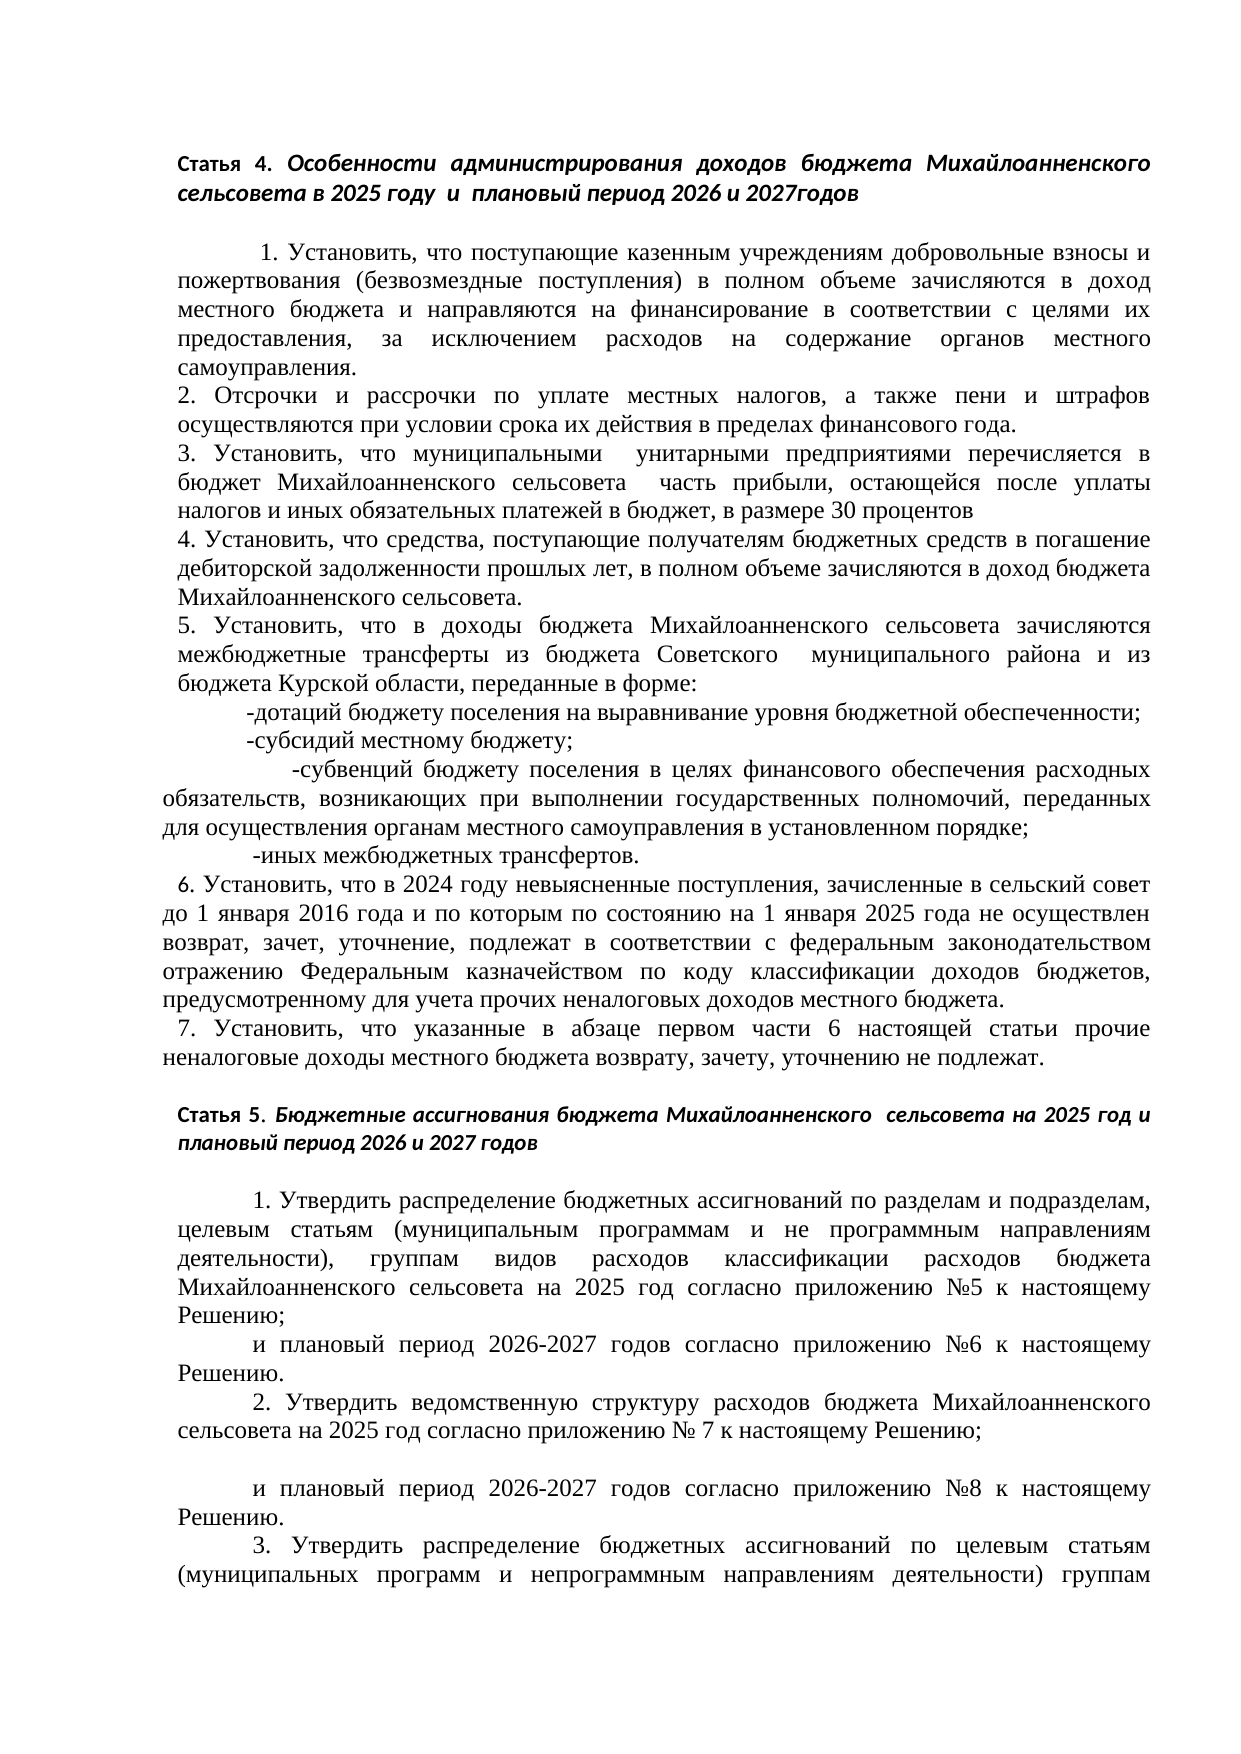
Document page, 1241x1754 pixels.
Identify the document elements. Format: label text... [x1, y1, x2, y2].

text 7. Установить, что указанные в абзаце первом части 6 настоящей статьи прочие неналоговые доходы местного бюджета возврату, зачету, уточнению не подлежат. [162, 1013, 1152, 1071]
text 4. Установить, что средства, поступающие получателям бюджетных средств в погашение дебиторской задолженности прошлых лет, в полном объеме зачисляются в доход бюджета Михайлоанненского сельсовета. [177, 524, 1152, 610]
text 1. Утвердить распределение бюджетных ассигнований по разделам и подразделам, целевым статьям (муниципальным программам и не программным направлениям деятельности), группам видов расходов классификации расходов бюджета Михайлоанненского сельсовета на 2025 год согласно приложению №5 к настоящему Решению; [177, 1185, 1152, 1329]
text 5. Установить, что в доходы бюджета Михайлоанненского сельсовета зачисляются межбюджетные трансферты из бюджета Советского муниципального района и из бюджета Курской области, переданные в форме: [177, 610, 1152, 697]
text -субвенций бюджету поселения в целях финансового обеспечения расходных обязательств, возникающих при выполнении государственных полномочий, переданных для осуществления органам местного самоуправления в установленном порядке; [162, 754, 1152, 840]
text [177, 1530, 1152, 1588]
text 2. Отсрочки и рассрочки по уплате местных налогов, а также пени и штрафов осуществляются при условии срока их действия в пределах финансового года. [177, 380, 1152, 438]
text -дотаций бюджету поселения на выравнивание уровня бюджетной обеспеченности; [162, 697, 1152, 725]
text 3. Установить, что муниципальными унитарными предприятиями перечисляется в бюджет Михайлоанненского сельсовета часть прибыли, остающейся после уплаты налогов и иных обязательных платежей в бюджет, в размере 30 процентов [177, 438, 1152, 524]
text 2. Утвердить ведомственную структуру расходов бюджета Михайлоанненского сельсовета на 2025 год согласно приложению № 7 к настоящему Решению; [177, 1387, 1152, 1444]
text -иных межбюджетных трансфертов. [162, 840, 1152, 869]
text -субсидий местному бюджету; [162, 725, 1152, 754]
text 1. Установить, что поступающие казенным учреждениям добровольные взносы и пожертвования (безвозмездные поступления) в полном объеме зачисляются в доход местного бюджета и направляются на финансирование в соответствии с целями их предоставления, за исключением расходов на содержание органов местного самоуправления. [177, 237, 1152, 380]
text 6. Установить, что в 2024 году невыясненные поступления, зачисленные в сельский совет до 1 января 2016 года и по которым по состоянию на 1 января 2025 года не осуществлен возврат, зачет, уточнение, подлежат в соответствии с федеральным законодательством отражению Федеральным казначейством по коду классификации доходов бюджетов, предусмотренному для учета прочих неналоговых доходов местного бюджета. [162, 869, 1152, 1013]
text Статья 4. Особенности администрирования доходов бюджета Михайлоанненского сельсовета в 2025 году и плановый период 2026 и 2027годов [177, 147, 1152, 208]
text Статья 5. Бюджетные ассигнования бюджета Михайлоанненского сельсовета на 2025 год и плановый период 2026 и 2027 годов [177, 1099, 1152, 1157]
text и плановый период 2026-2027 годов согласно приложению №8 к настоящему Решению. [177, 1473, 1152, 1530]
text и плановый период 2026-2027 годов согласно приложению №6 к настоящему Решению. [177, 1329, 1152, 1387]
